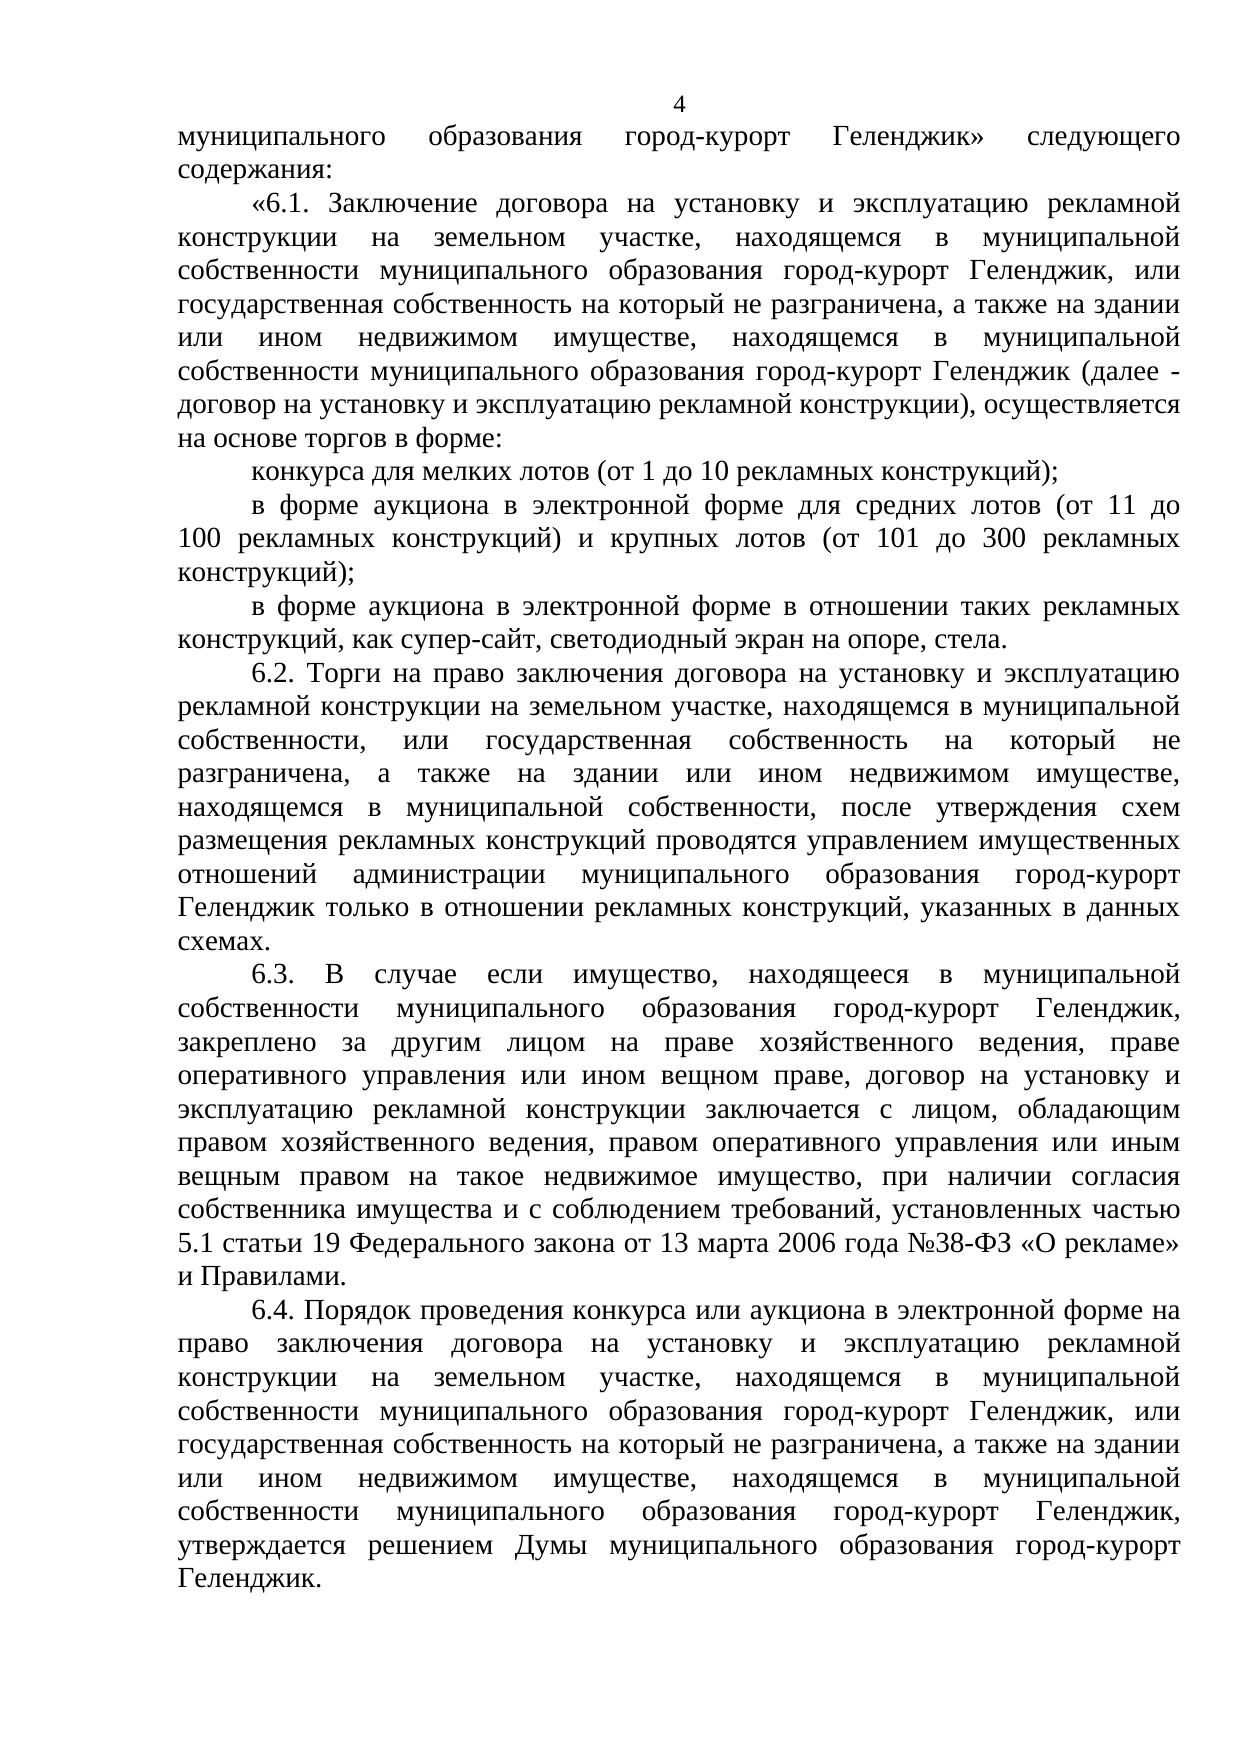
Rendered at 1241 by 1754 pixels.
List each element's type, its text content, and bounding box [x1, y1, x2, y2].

text «6.1. Заключение договора на установку и эксплуатацию рекламной конструкции на земельном участке, находящемся в муниципальной собственности муниципального образования город-курорт Геленджик, или государственная собственность на который не разграничена, а также на здании или ином недвижимом имуществе, находящемся в муниципальной собственности муниципального образования город-курорт Геленджик (далее - договор на установку и эксплуатацию рекламной конструкции), осуществляется на основе торгов в форме: [177, 185, 1181, 453]
text в форме аукциона в электронной форме для средних лотов (от 11 до 100 рекламных конструкций) и крупных лотов (от 101 до 300 рекламных конструкций); [177, 487, 1181, 588]
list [177, 118, 1181, 185]
text 6.4. Порядок проведения конкурса или аукциона в электронной форме на право заключения договора на установку и эксплуатацию рекламной конструкции на земельном участке, находящемся в муниципальной собственности муниципального образования город-курорт Геленджик, или государственная собственность на который не разграничена, а также на здании или ином недвижимом имуществе, находящемся в муниципальной собственности муниципального образования город-курорт Геленджик, утверждается решением Думы муниципального образования город-курорт Геленджик. [177, 1292, 1181, 1594]
text в форме аукциона в электронной форме в отношении таких рекламных конструкций, как супер-сайт, светодиодный экран на опоре, стела. [177, 588, 1181, 655]
text конкурса для мелких лотов (от 1 до 10 рекламных конструкций); [177, 453, 1181, 487]
text 6.2. Торги на право заключения договора на установку и эксплуатацию рекламной конструкции на земельном участке, находящемся в муниципальной собственности, или государственная собственность на который не разграничена, а также на здании или ином недвижимом имуществе, находящемся в муниципальной собственности, после утверждения схем размещения рекламных конструкций проводятся управлением имущественных отношений администрации муниципального образования город-курорт Геленджик только в отношении рекламных конструкций, указанных в данных схемах. [177, 655, 1181, 957]
text 6.3. В случае если имущество, находящееся в муниципальной собственности муниципального образования город-курорт Геленджик, закреплено за другим лицом на праве хозяйственного ведения, праве оперативного управления или ином вещном праве, договор на установку и эксплуатацию рекламной конструкции заключается с лицом, обладающим правом хозяйственного ведения, правом оперативного управления или иным вещным правом на такое недвижимое имущество, при наличии согласия собственника имущества и с соблюдением требований, установленных частью 5.1 статьи 19 Федерального закона от 13 марта 2006 года №38-ФЗ «О рекламе» и Правилами. [177, 957, 1181, 1292]
